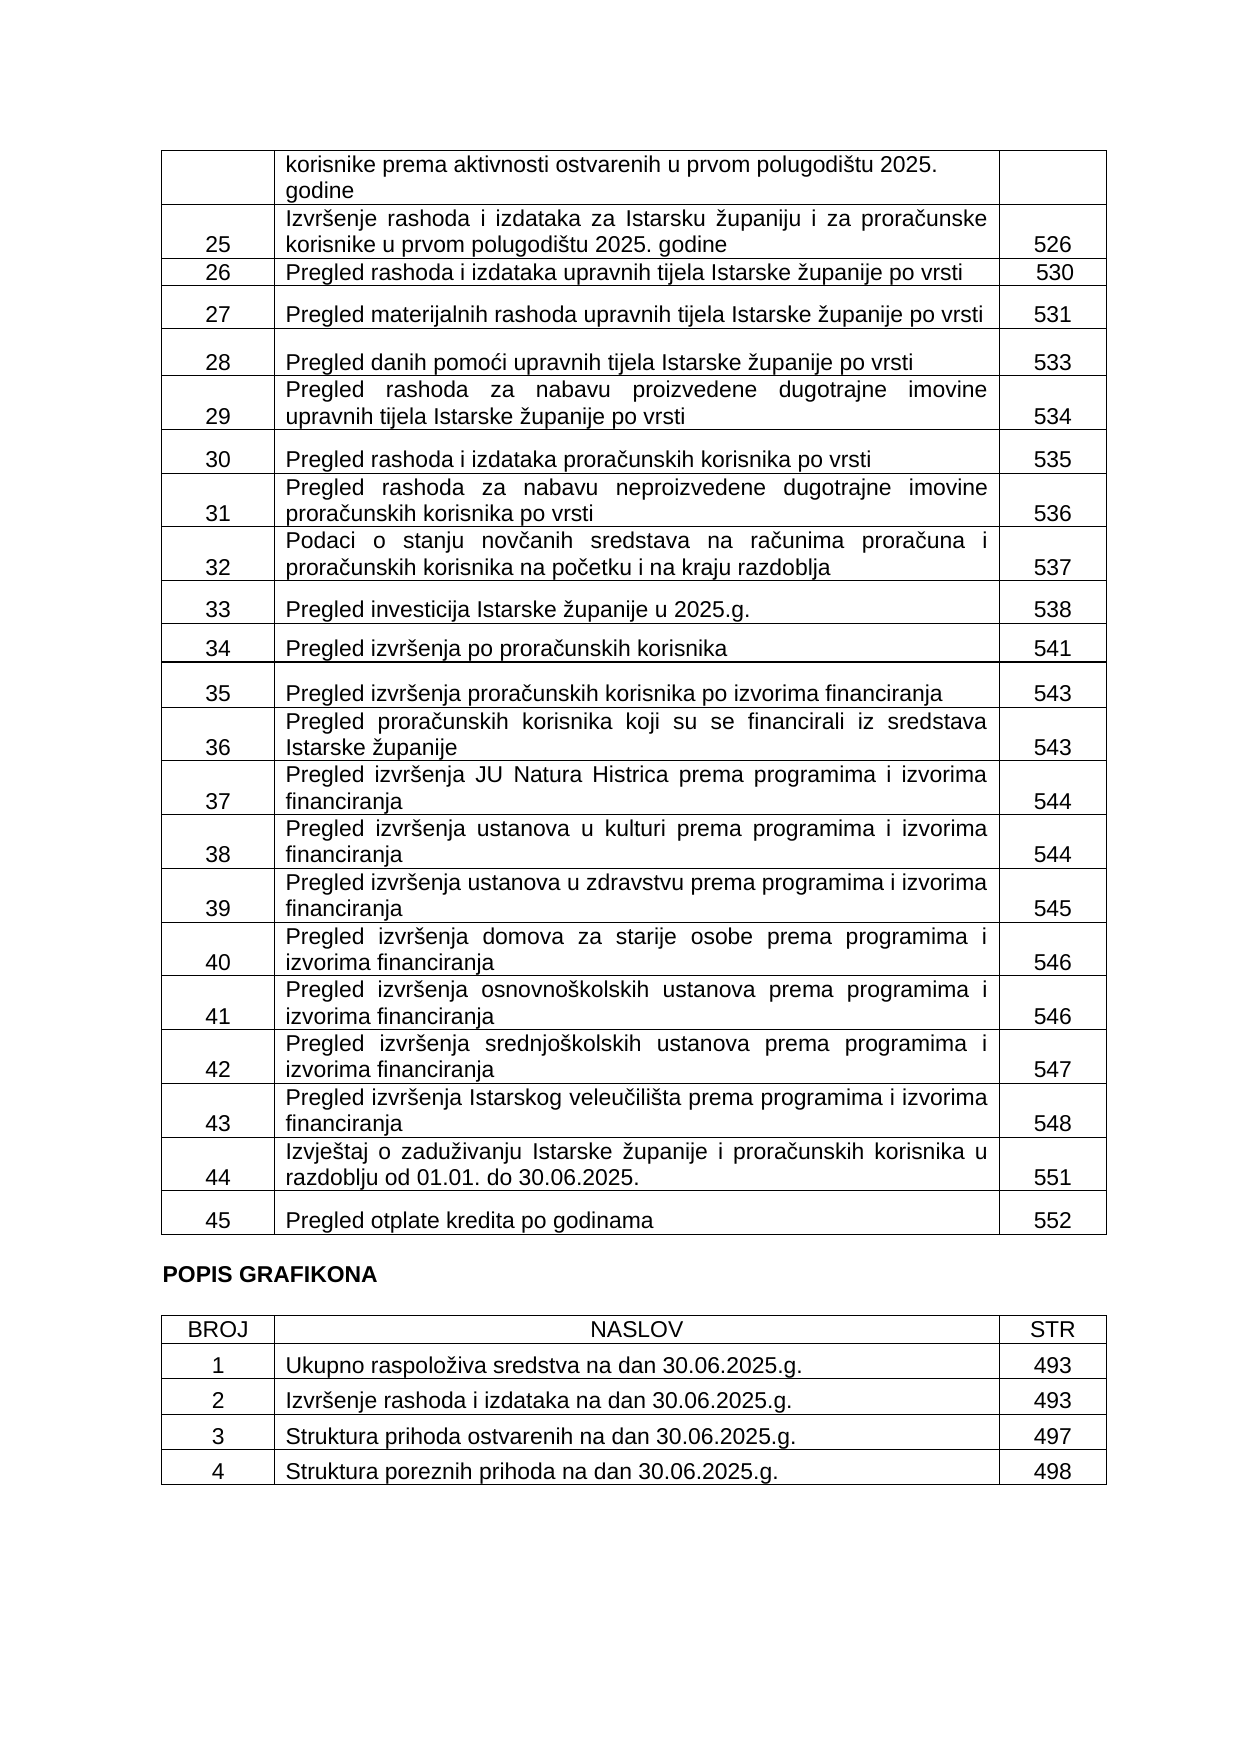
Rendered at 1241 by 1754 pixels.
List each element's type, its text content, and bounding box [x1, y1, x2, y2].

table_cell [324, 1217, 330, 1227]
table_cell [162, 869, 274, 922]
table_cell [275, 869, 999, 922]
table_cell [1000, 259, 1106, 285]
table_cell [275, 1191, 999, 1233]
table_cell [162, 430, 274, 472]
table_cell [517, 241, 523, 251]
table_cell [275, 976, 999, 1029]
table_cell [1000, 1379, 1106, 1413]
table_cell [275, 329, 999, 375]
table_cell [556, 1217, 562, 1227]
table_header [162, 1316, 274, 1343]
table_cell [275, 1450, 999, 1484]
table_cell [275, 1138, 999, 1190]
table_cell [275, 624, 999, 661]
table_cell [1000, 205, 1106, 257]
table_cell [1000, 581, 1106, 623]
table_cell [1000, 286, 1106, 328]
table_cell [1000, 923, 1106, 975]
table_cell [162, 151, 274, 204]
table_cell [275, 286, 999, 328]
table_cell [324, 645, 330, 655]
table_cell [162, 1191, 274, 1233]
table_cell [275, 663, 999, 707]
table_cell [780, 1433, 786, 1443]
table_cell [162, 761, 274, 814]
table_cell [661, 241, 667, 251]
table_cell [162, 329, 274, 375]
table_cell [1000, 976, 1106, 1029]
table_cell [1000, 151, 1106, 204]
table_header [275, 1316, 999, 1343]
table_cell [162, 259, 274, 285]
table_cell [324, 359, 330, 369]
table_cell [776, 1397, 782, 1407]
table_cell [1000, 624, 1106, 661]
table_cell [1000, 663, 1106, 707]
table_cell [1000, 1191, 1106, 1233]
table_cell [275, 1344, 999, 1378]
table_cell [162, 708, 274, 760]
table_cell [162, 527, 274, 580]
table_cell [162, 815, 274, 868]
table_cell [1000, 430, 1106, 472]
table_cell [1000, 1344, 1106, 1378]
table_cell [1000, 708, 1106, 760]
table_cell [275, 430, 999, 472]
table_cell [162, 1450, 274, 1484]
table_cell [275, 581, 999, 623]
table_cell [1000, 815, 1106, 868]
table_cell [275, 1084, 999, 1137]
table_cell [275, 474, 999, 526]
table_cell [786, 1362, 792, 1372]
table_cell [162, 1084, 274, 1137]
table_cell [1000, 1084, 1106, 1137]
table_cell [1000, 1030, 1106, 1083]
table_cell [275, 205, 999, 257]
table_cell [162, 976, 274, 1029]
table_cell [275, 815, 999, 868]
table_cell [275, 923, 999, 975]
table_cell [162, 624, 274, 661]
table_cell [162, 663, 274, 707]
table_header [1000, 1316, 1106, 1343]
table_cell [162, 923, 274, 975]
subtitle POPIS GRAFIKONA [162, 1261, 1078, 1287]
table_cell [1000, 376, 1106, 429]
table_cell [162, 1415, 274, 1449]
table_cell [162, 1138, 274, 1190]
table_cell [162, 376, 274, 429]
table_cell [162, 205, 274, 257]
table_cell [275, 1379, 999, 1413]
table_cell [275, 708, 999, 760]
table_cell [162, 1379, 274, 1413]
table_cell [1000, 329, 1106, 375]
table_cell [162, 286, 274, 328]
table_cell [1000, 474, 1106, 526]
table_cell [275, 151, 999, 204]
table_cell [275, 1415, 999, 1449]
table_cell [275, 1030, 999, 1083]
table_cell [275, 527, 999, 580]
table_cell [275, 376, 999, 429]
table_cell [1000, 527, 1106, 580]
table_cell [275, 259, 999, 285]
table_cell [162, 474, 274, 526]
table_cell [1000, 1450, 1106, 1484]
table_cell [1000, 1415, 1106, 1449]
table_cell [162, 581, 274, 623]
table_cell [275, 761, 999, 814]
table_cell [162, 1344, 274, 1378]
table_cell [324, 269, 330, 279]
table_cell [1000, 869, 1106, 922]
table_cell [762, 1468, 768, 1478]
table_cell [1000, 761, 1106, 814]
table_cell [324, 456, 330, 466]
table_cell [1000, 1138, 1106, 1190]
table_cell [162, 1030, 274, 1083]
